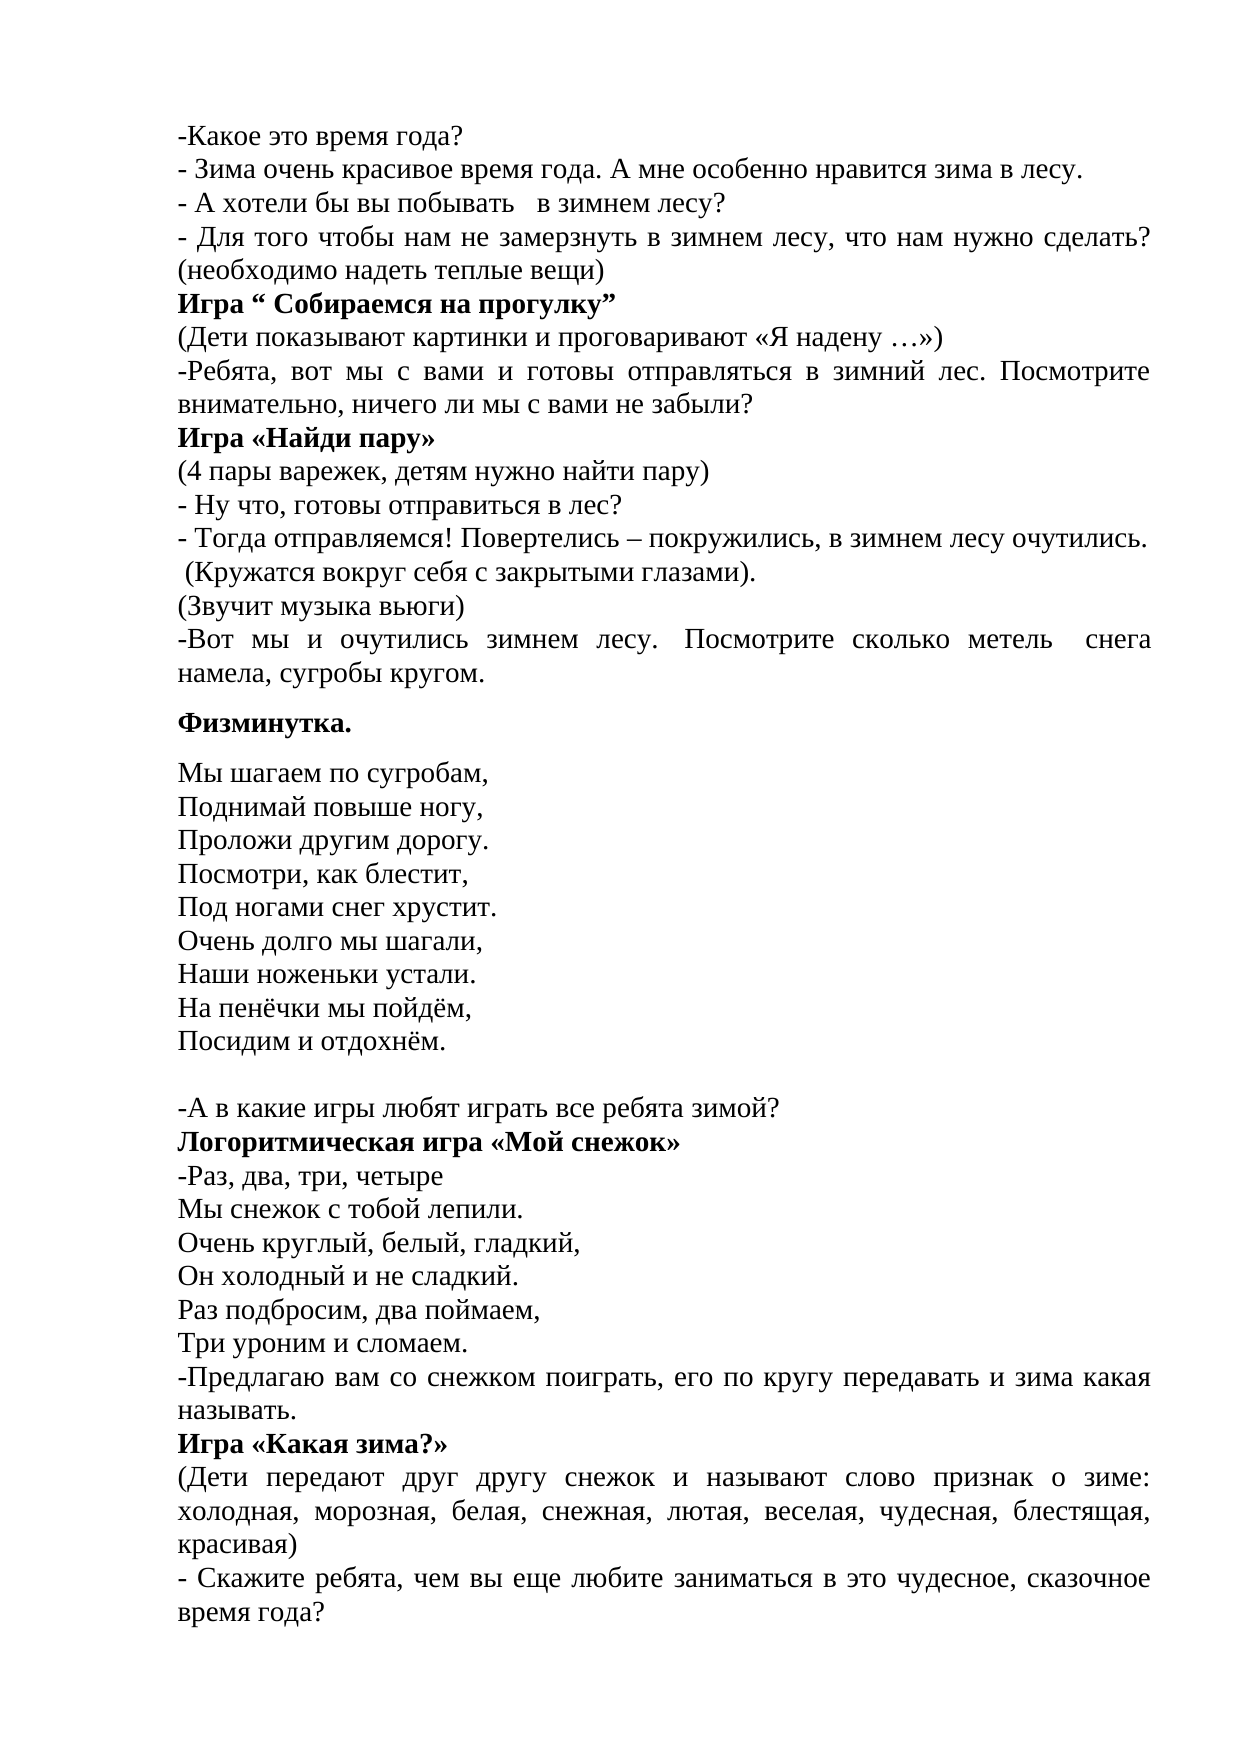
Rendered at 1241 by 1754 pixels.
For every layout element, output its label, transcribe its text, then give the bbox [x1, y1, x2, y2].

text Логоритмическая игра «Мой снежок» [177, 1124, 1152, 1158]
text (Дети показывают картинки и проговаривают «Я надену …») [177, 319, 1152, 353]
text -Какое это время года? [177, 118, 1152, 152]
text Физминутка. [177, 705, 1152, 738]
text (Дети передают друг другу снежок и называют слово признак о зиме: холодная, морозная, белая, снежная, лютая, веселая, чудесная, блестящая, красивая) [177, 1459, 1152, 1560]
text Мы шагаем по сугробам, [177, 755, 1152, 789]
text - Для того чтобы нам не замерзнуть в зимнем лесу, что нам нужно сделать? (необходимо надеть теплые вещи) [177, 219, 1152, 286]
text Мы снежок с тобой лепили. [177, 1191, 1152, 1225]
text Под ногами снег хрустит. [177, 889, 1152, 923]
text Игра «Какая зима?» [177, 1426, 1152, 1459]
text Игра “ Собираемся на прогулку” [177, 286, 1152, 319]
text - Ну что, готовы отправиться в лес? [177, 487, 1152, 521]
text - Тогда отправляемся! Повертелись – покружились, в зимнем лесу очутились. [177, 521, 1152, 554]
text На пенёчки мы пойдём, [177, 990, 1152, 1023]
text - Зима очень красивое время года. А мне особенно нравится зима в лесу. [177, 152, 1152, 185]
text Очень круглый, белый, гладкий, [177, 1225, 1152, 1258]
text - А хотели бы вы побывать в зимнем лесу? [177, 185, 1152, 219]
text Он холодный и не сладкий. [177, 1258, 1152, 1292]
text -А в какие игры любят играть все ребята зимой? [177, 1091, 1152, 1124]
text (Звучит музыка вьюги) [177, 588, 1152, 621]
text Посидим и отдохнём. [177, 1023, 1152, 1057]
text Наши ноженьки устали. [177, 956, 1152, 990]
text Раз подбросим, два поймаем, [177, 1292, 1152, 1325]
text - Скажите ребята, чем вы еще любите заниматься в это чудесное, сказочное время года? [177, 1560, 1152, 1627]
text Поднимай повыше ногу, [177, 789, 1152, 822]
text -Предлагаю вам со снежком поиграть, его по кругу передавать и зима какая называть. [177, 1359, 1152, 1426]
text (4 пары варежек, детям нужно найти пару) [177, 453, 1152, 487]
text -Ребята, вот мы с вами и готовы отправляться в зимний лес. Посмотрите внимательно, ничего ли мы с вами не забыли? [177, 353, 1152, 420]
text Очень долго мы шагали, [177, 923, 1152, 956]
text Посмотри, как блестит, [177, 856, 1152, 889]
text -Раз, два, три, четыре [177, 1158, 1152, 1191]
text Игра «Найди пару» [177, 420, 1152, 453]
text -Вот мы и очутились зимнем лесу. Посмотрите сколько метель снега намела, сугробы кругом. [177, 621, 1152, 688]
text Проложи другим дорогу. [177, 822, 1152, 856]
text (Кружатся вокруг себя с закрытыми глазами). [177, 554, 1152, 588]
text Три уроним и сломаем. [177, 1325, 1152, 1359]
